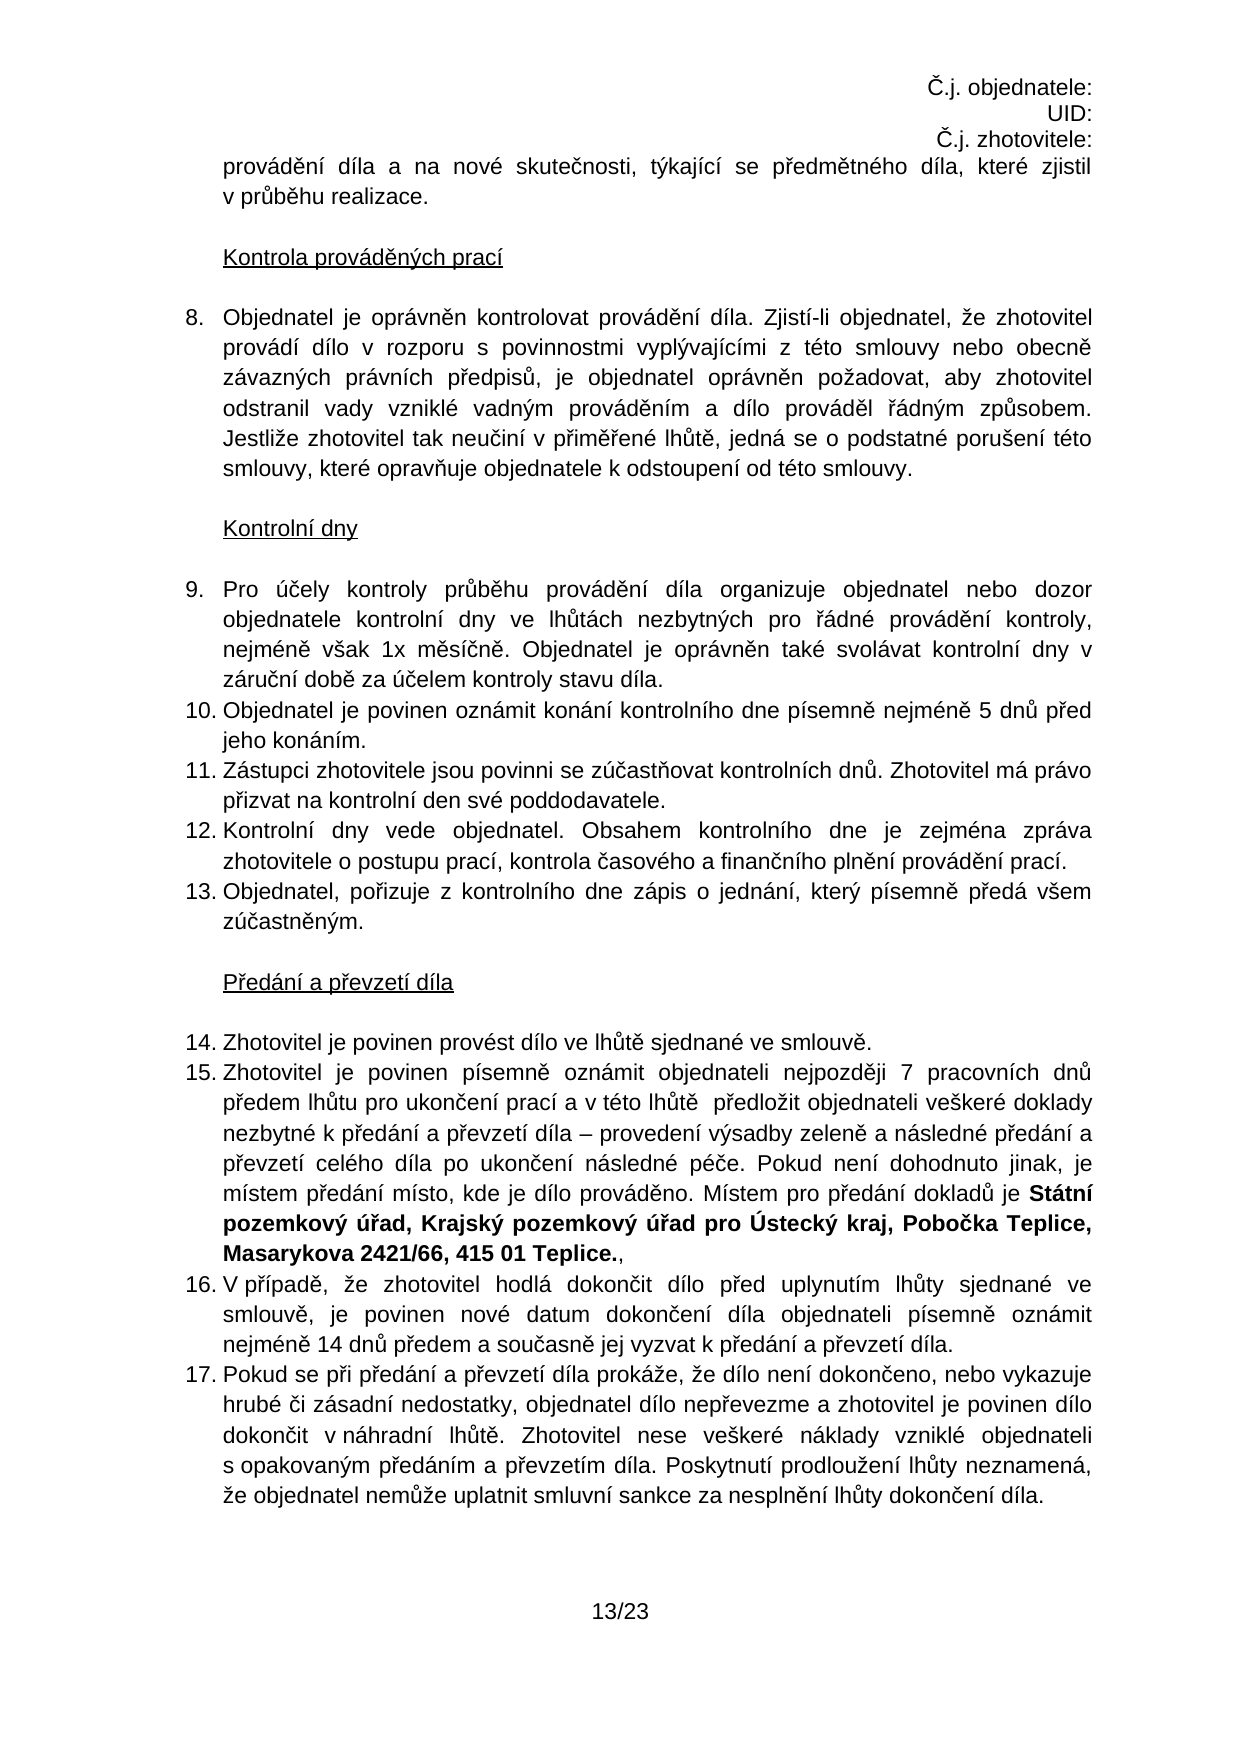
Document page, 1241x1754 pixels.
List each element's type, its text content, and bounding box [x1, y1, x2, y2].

list V případě, že zhotovitel hodlá dokončit dílo před uplynutím lhůty sjednané ve smlouvě, je povinen nové datum dokončení díla objednateli písemně oznámit nejméně 14 dnů předem a současně jej vyzvat k předání a převzetí díla. [185, 1271, 1093, 1357]
list Pro účely kontroly průběhu provádění díla organizuje objednatel nebo dozor objednatele kontrolní dny ve lhůtách nezbytných pro řádné provádění kontroly, nejméně však 1x měsíčně. Objednatel je oprávněn také svolávat kontrolní dny v záruční době za účelem kontroly stavu díla. [185, 576, 1093, 693]
list Kontrolní dny [223, 515, 1093, 542]
list Předání a převzetí díla [223, 968, 1093, 995]
list Zhotovitel je povinen písemně oznámit objednateli nejpozději 7 pracovních dnů předem lhůtu pro ukončení prací a v této lhůtě předložit objednateli veškeré doklady nezbytné k předání a převzetí díla – provedení výsadby zeleně a následné předání a převzetí celého díla po ukončení následné péče. Pokud není dohodnuto jinak, je místem předání místo, kde je dílo prováděno. Místem pro předání dokladů je Státní pozemkový úřad, Krajský pozemkový úřad pro Ústecký kraj, Pobočka Teplice, Masarykova 2421/66, 415 01 Teplice., [185, 1059, 1093, 1267]
list Kontrola prováděných prací [223, 213, 1093, 270]
list Objednatel, pořizuje z kontrolního dne zápis o jednání, který písemně předá všem zúčastněným. [185, 878, 1093, 934]
list Zástupci zhotovitele jsou povinni se zúčastňovat kontrolních dnů. Zhotovitel má právo přizvat na kontrolní den své poddodavatele. [185, 757, 1093, 813]
list Kontrolní dny vede objednatel. Obsahem kontrolního dne je zejména zpráva zhotovitele o postupu prací, kontrola časového a finančního plnění provádění prací. [185, 817, 1093, 874]
list Pokud se při předání a převzetí díla prokáže, že dílo není dokončeno, nebo vykazuje hrubé či zásadní nedostatky, objednatel dílo nepřevezme a zhotovitel je povinen dílo dokončit v náhradní lhůtě. Zhotovitel nese veškeré náklady vzniklé objednateli s opakovaným předáním a převzetím díla. Poskytnutí prodloužení lhůty neznamená, že objednatel nemůže uplatnit smluvní sankce za nesplnění lhůty dokončení díla. [185, 1361, 1093, 1508]
list Zhotovitel je povinen provést dílo ve lhůtě sjednané ve smlouvě. [185, 1029, 1093, 1055]
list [185, 153, 1093, 209]
list Objednatel je povinen oznámit konání kontrolního dne písemně nejméně 5 dnů před jeho konáním. [185, 697, 1093, 753]
list Objednatel je oprávněn kontrolovat provádění díla. Zjistí-li objednatel, že zhotovitel provádí dílo v rozporu s povinnostmi vyplývajícími z této smlouvy nebo obecně závazných právních předpisů, je objednatel oprávněn požadovat, aby zhotovitel odstranil vady vzniklé vadným prováděním a dílo prováděl řádným způsobem. Jestliže zhotovitel tak neučiní v přiměřené lhůtě, jedná se o podstatné porušení této smlouvy, které opravňuje objednatele k odstoupení od této smlouvy. [185, 304, 1093, 481]
